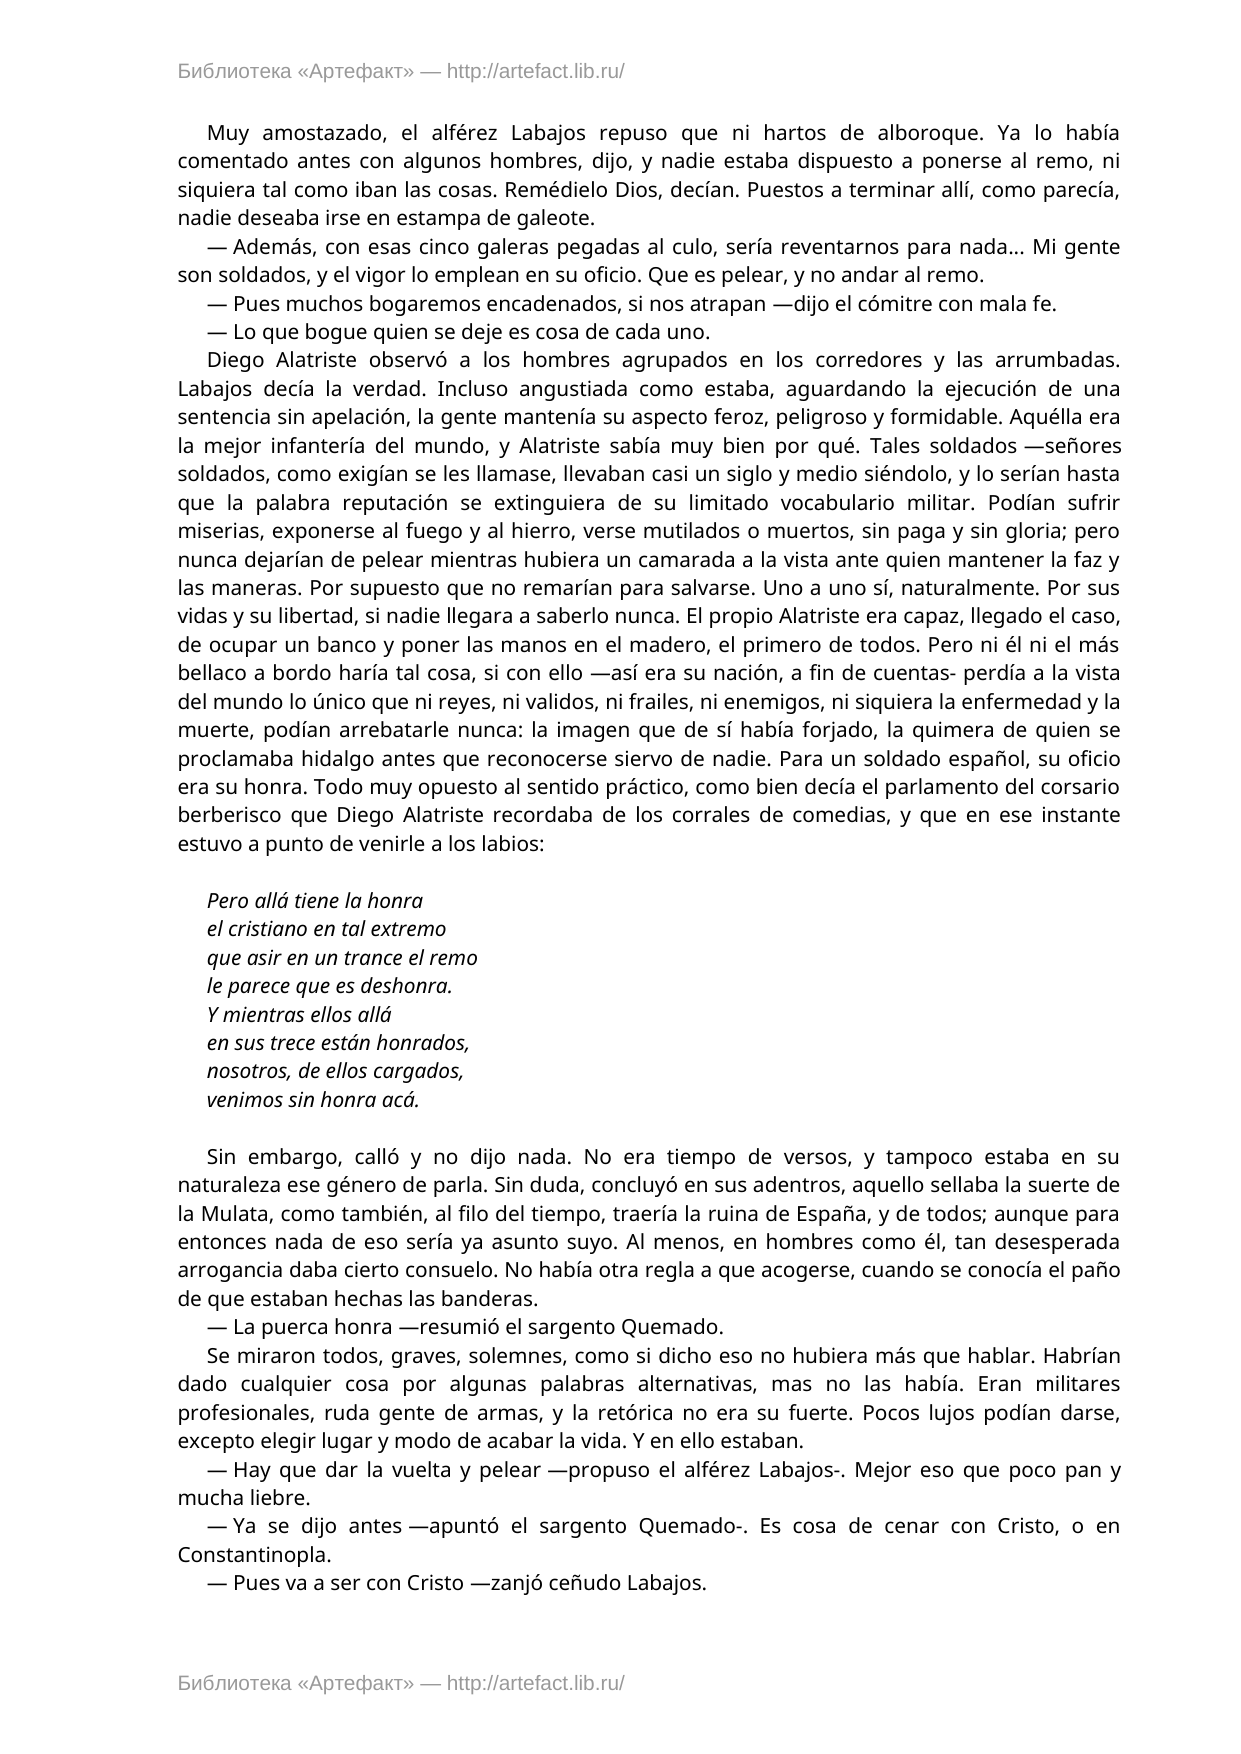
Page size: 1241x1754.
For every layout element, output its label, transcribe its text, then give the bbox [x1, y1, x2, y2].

text — La puerca honra —resumió el sargento Quemado. [177, 1312, 1122, 1341]
text que asir en un trance el remo [177, 943, 1122, 971]
text — Lo que bogue quien se deje es cosa de cada uno. [177, 317, 1122, 346]
text Diego Alatriste observó a los hombres agrupados en los corredores y las arrumbadas. Labajos decía la verdad. Incluso angustiada como estaba, aguardando la ejecución de una sentencia sin apelación, la gente mantenía su aspecto feroz, peligroso y formidable. Aquélla era la mejor infantería del mundo, y Alatriste sabía muy bien por qué. Tales soldados —señores soldados, como exigían se les llamase, llevaban casi un siglo y medio siéndolo, y lo serían hasta que la palabra reputación se extinguiera de su limitado vocabulario militar. Podían sufrir miserias, exponerse al fuego y al hierro, verse mutilados o muertos, sin paga y sin gloria; pero nunca dejarían de pelear mientras hubiera un camarada a la vista ante quien mantener la faz y las maneras. Por supuesto que no remarían para salvarse. Uno a uno sí, naturalmente. Por sus vidas y su libertad, si nadie llegara a saberlo nunca. El propio Alatriste era capaz, llegado el caso, de ocupar un banco y poner las manos en el madero, el primero de todos. Pero ni él ni el más bellaco a bordo haría tal cosa, si con ello —así era su nación, a fin de cuentas- perdía a la vista del mundo lo único que ni reyes, ni validos, ni frailes, ni enemigos, ni siquiera la enfermedad y la muerte, podían arrebatarle nunca: la imagen que de sí había forjado, la quimera de quien se proclamaba hidalgo antes que reconocerse siervo de nadie. Para un soldado español, su oficio era su honra. Todo muy opuesto al sentido práctico, como bien decía el parlamento del corsario berberisco que Diego Alatriste recordaba de los corrales de comedias, y que en ese instante estuvo a punto de venirle a los labios: [177, 346, 1122, 857]
text Muy amostazado, el alférez Labajos repuso que ni hartos de alboroque. Ya lo había comentado antes con algunos hombres, dijo, y nadie estaba dispuesto a ponerse al remo, ni siquiera tal como iban las cosas. Remédielo Dios, decían. Puestos a terminar allí, como parecía, nadie deseaba irse en estampa de galeote. [177, 118, 1122, 232]
text Y mientras ellos allá [177, 1000, 1122, 1028]
text le parece que es deshonra. [177, 971, 1122, 1000]
text Pero allá tiene la honra [177, 886, 1122, 914]
text — Además, con esas cinco galeras pegadas al culo, sería reventarnos para nada... Mi gente son soldados, y el vigor lo emplean en su oficio. Que es pelear, y no andar al remo. [177, 232, 1122, 289]
text — Pues muchos bogaremos encadenados, si nos atrapan —dijo el cómitre con mala fe. [177, 289, 1122, 317]
text el cristiano en tal extremo [177, 914, 1122, 943]
text Se miraron todos, graves, solemnes, como si dicho eso no hubiera más que hablar. Habrían dado cualquier cosa por algunas palabras alternativas, mas no las había. Eran militares profesionales, ruda gente de armas, y la retórica no era su fuerte. Pocos lujos podían darse, excepto elegir lugar y modo de acabar la vida. Y en ello estaban. [177, 1341, 1122, 1455]
text Sin embargo, calló y no dijo nada. No era tiempo de versos, y tampoco estaba en su naturaleza ese género de parla. Sin duda, concluyó en sus adentros, aquello sellaba la suerte de la Mulata, como también, al filo del tiempo, traería la ruina de España, y de todos; aunque para entonces nada de eso sería ya asunto suyo. Al menos, en hombres como él, tan desesperada arrogancia daba cierto consuelo. No había otra regla a que acogerse, cuando se conocía el paño de que estaban hechas las banderas. [177, 1142, 1122, 1312]
text venimos sin honra acá. [177, 1085, 1122, 1113]
text en sus trece están honrados, [177, 1028, 1122, 1057]
text — Hay que dar la vuelta y pelear —propuso el alférez Labajos-. Mejor eso que poco pan y mucha liebre. [177, 1455, 1122, 1512]
text — Pues va a ser con Cristo —zanjó ceñudo Labajos. [177, 1568, 1122, 1597]
text — Ya se dijo antes —apuntó el sargento Quemado-. Es cosa de cenar con Cristo, o en Constantinopla. [177, 1512, 1122, 1568]
text nosotros, de ellos cargados, [177, 1057, 1122, 1085]
